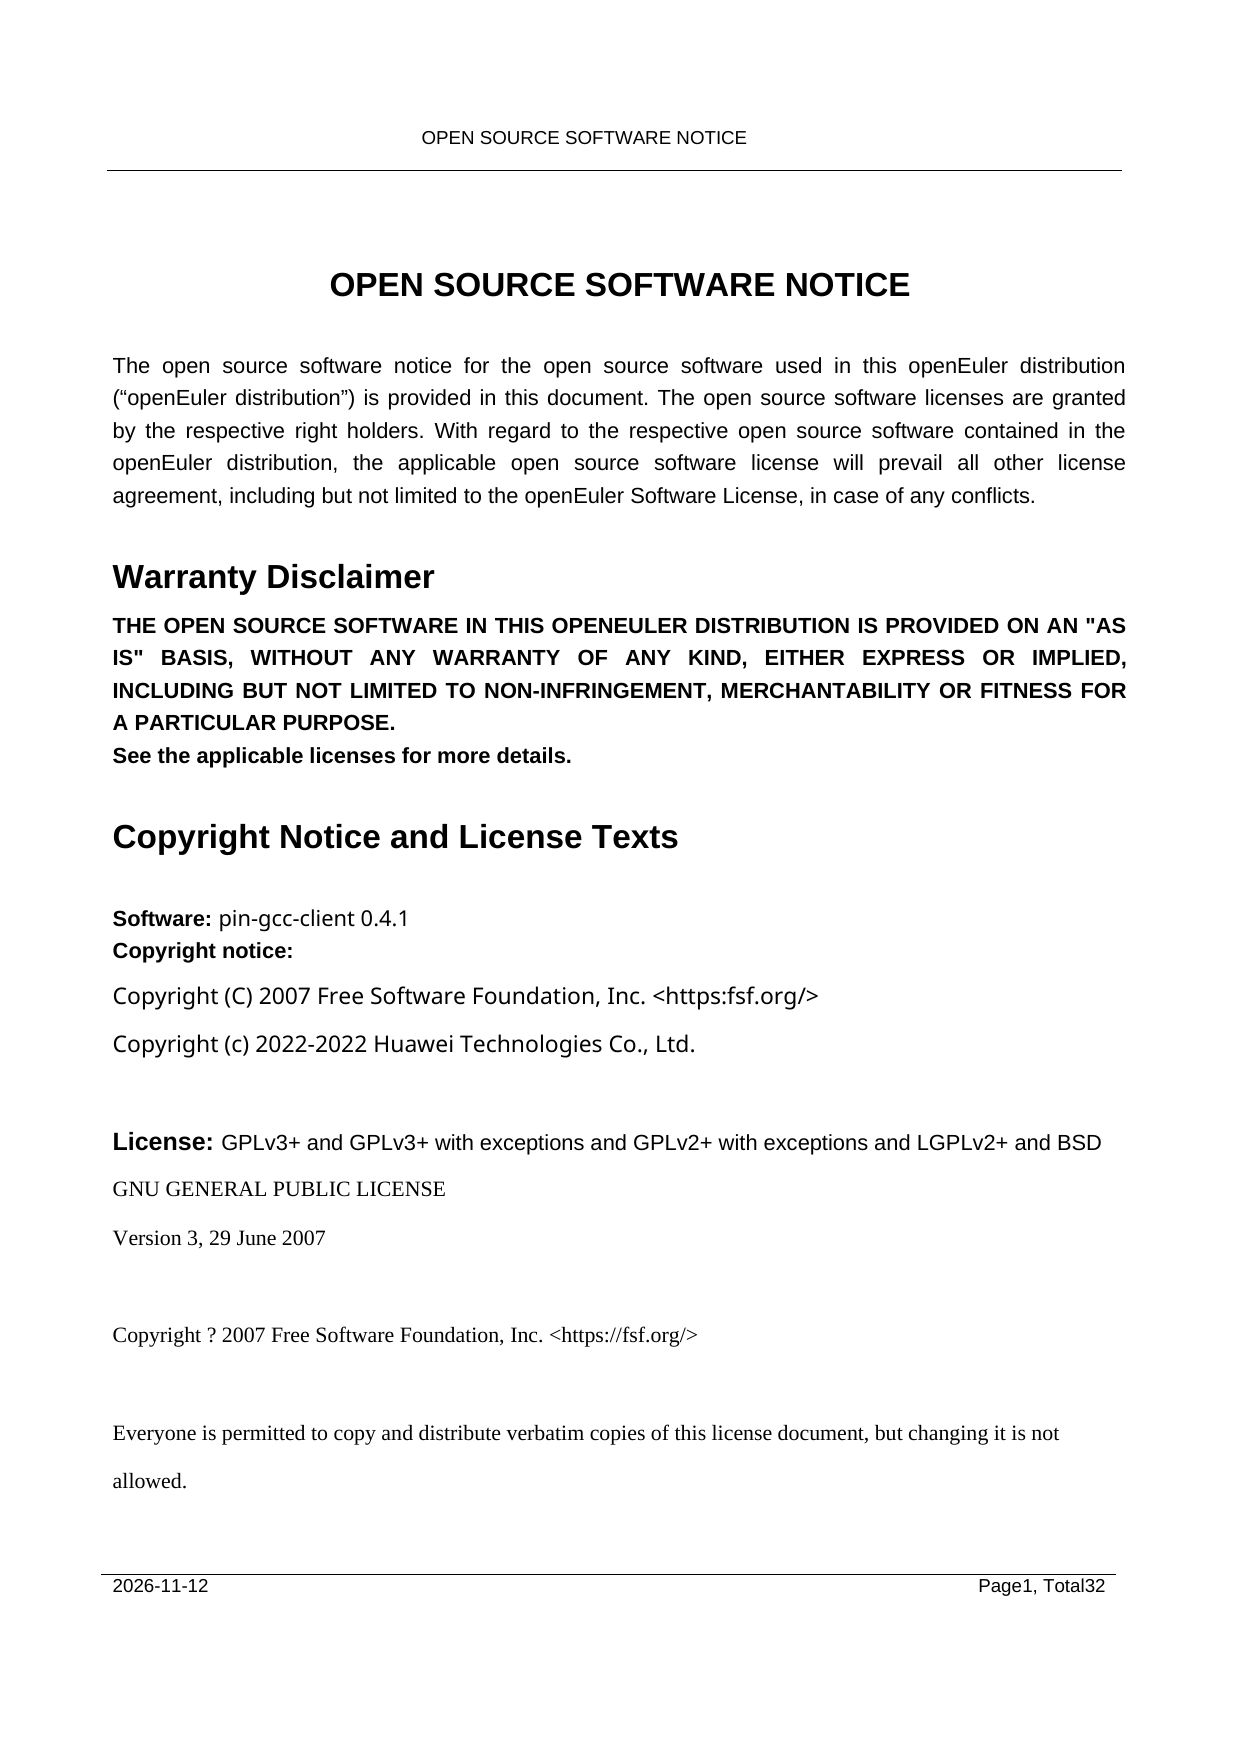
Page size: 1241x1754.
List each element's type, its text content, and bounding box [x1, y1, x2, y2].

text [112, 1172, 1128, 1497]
text Copyright notice: [112, 934, 1128, 966]
text Software: pin-gcc-client 0.4.1 [112, 901, 1128, 934]
text OPEN SOURCE SOFTWARE NOTICE [112, 251, 1128, 316]
text License: GPLv3+ and GPLv3+ with exceptions and GPLv2+ with exceptions and LGPLv2+ and BSD [112, 1125, 1128, 1158]
text Copyright Notice and License Texts [112, 804, 1128, 869]
text Warranty Disclaimer [112, 544, 1128, 609]
text Copyright (C) 2007 Free Software Foundation, Inc. <https:fsf.org/> Copyright (c) 2022-2022 Huawei Technologies Co., Ltd. [112, 979, 1128, 1109]
text THE OPEN SOURCE SOFTWARE IN THIS OPENEULER DISTRIBUTION IS PROVIDED ON AN "AS IS" BASIS, WITHOUT ANY WARRANTY OF ANY KIND, EITHER EXPRESS OR IMPLIED, INCLUDING BUT NOT LIMITED TO NON-INFRINGEMENT, MERCHANTABILITY OR FITNESS FOR A PARTICULAR PURPOSE. See the applicable licenses for more details. [112, 609, 1128, 771]
text The open source software notice for the open source software used in this openEuler distribution (“openEuler distribution”) is provided in this document. The open source software licenses are granted by the respective right holders. With regard to the respective open source software contained in the openEuler distribution, the applicable open source software license will prevail all other license agreement, including but not limited to the openEuler Software License, in case of any conflicts. [112, 349, 1128, 511]
